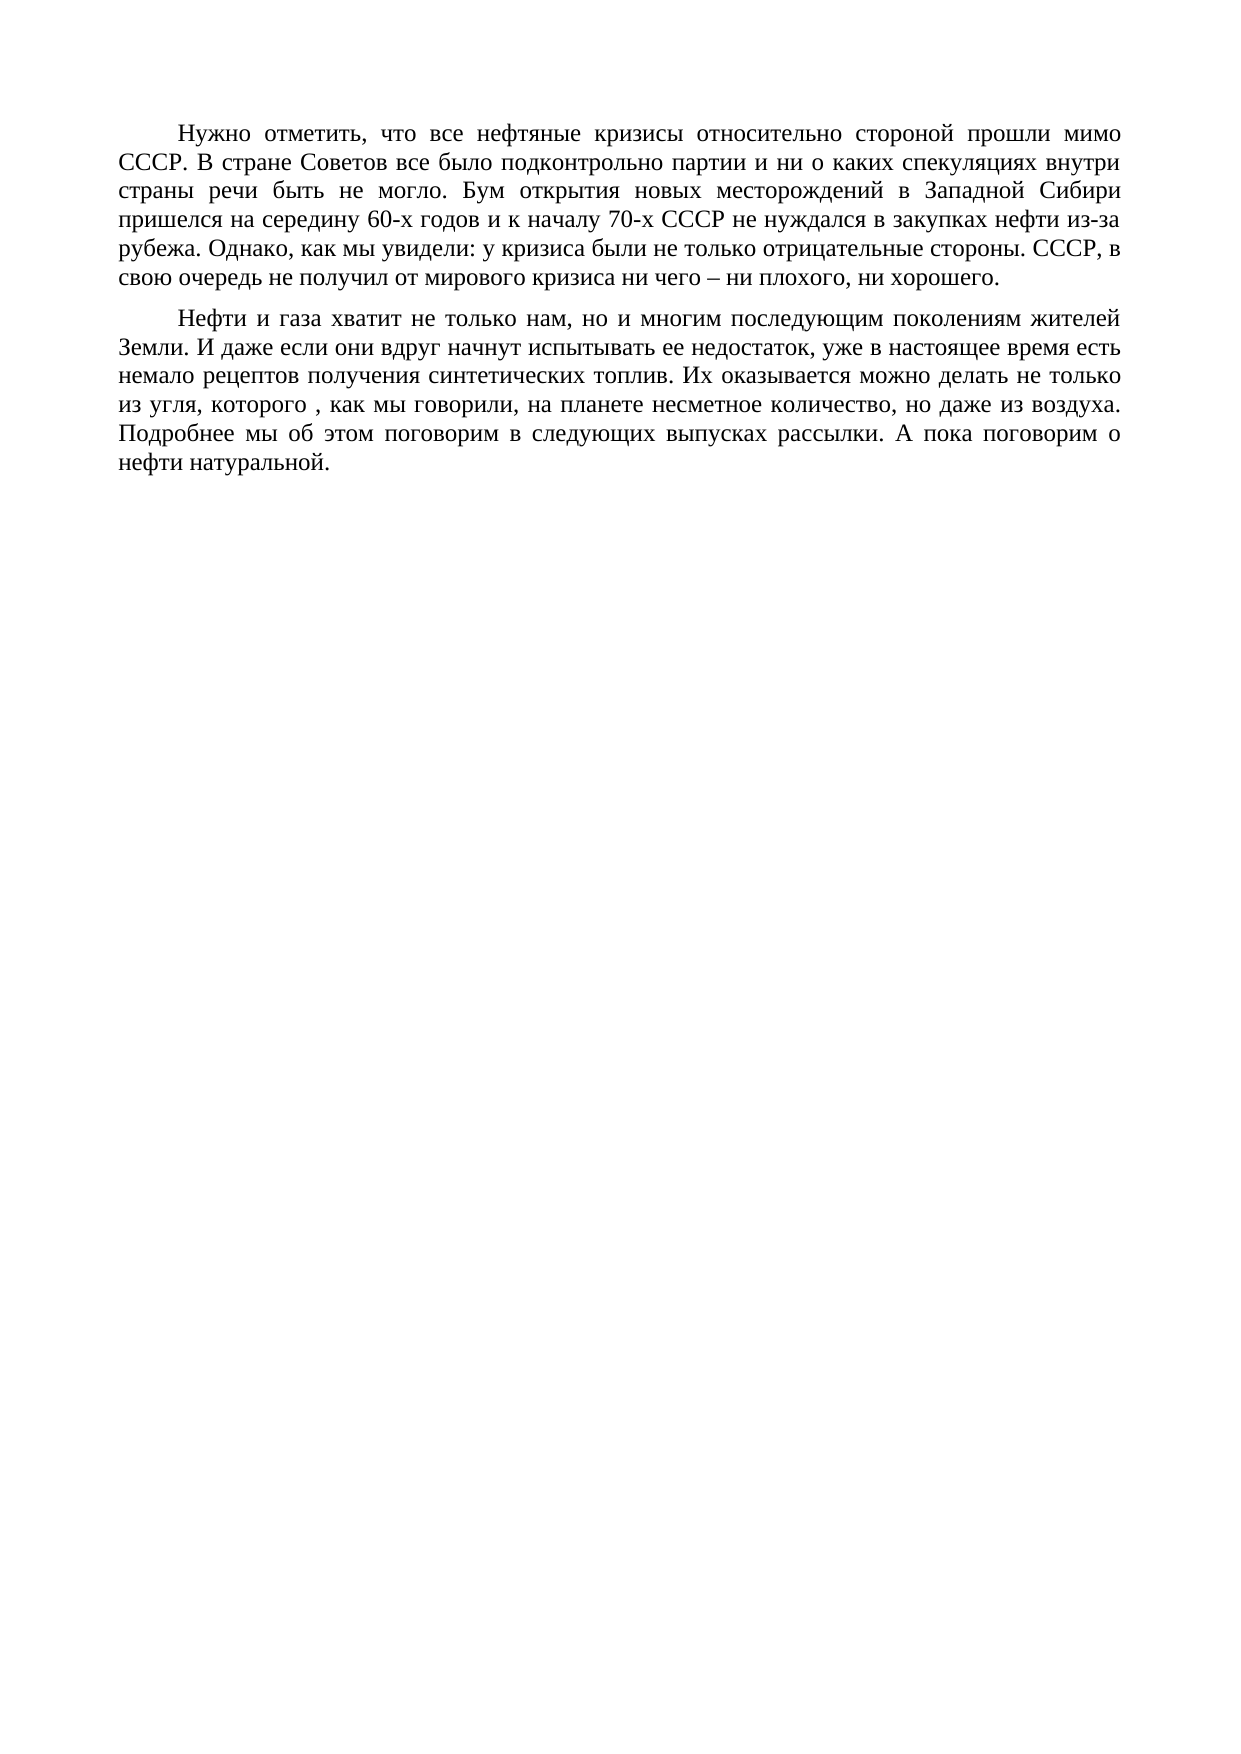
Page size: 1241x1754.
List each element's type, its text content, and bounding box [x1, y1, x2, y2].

text Нефти и газа хватит не только нам, но и многим последующим поколениям жителей Земли. И даже если они вдруг начнут испытывать ее недостаток, уже в настоящее время есть немало рецептов получения синтетических топлив. Их оказывается можно делать не только из угля, которого , как мы говорили, на планете несметное количество, но даже из воздуха. Подробнее мы об этом поговорим в следующих выпусках рассылки. А пока поговорим о нефти натуральной. [118, 303, 1122, 476]
text Нужно отметить, что все нефтяные кризисы относительно стороной прошли мимо СССР. В стране Советов все было подконтрольно партии и ни о каких спекуляциях внутри страны речи быть не могло. Бум открытия новых месторождений в Западной Сибири пришелся на середину 60-х годов и к началу 70-х СССР не нуждался в закупках нефти из-за рубежа. Однако, как мы увидели: у кризиса были не только отрицательные стороны. СССР, в свою очередь не получил от мирового кризиса ни чего – ни плохого, ни хорошего. [118, 118, 1122, 291]
